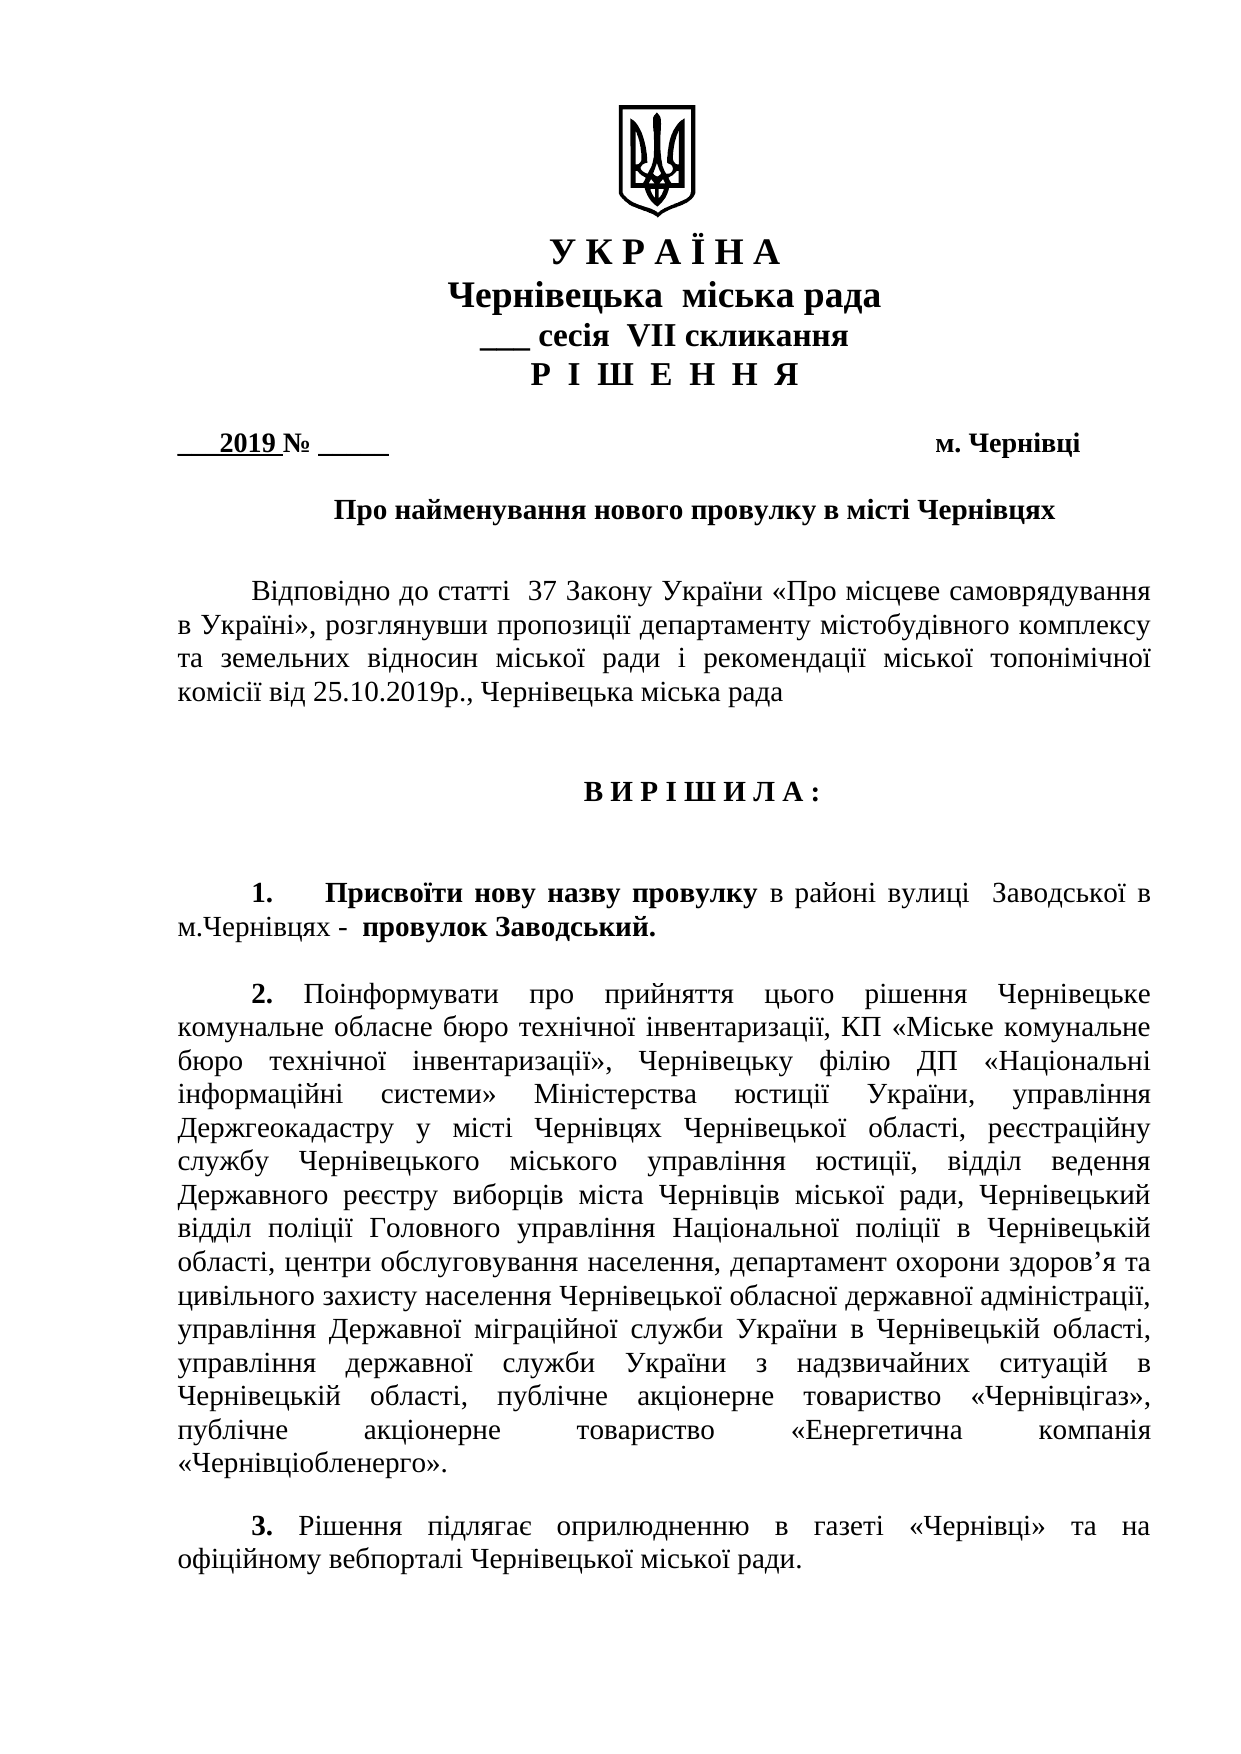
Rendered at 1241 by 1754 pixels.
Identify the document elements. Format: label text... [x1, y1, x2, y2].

subtitle Р І Ш Е Н Н Я [177, 354, 1152, 392]
text У К Р А Ї Н А [177, 229, 1152, 273]
text ___ сесія VІІ скликання [177, 316, 1152, 354]
text 3. Рішення підлягає оприлюдненню в газеті «Чернівці» та на офіційному вебпорталі Чернівецької міської ради. [177, 1508, 1152, 1575]
text Чернівецька міська рада [177, 273, 1152, 316]
text ___2019 № _____ м. Чернівці [177, 426, 1152, 458]
table_header Про найменування нового провулку в місті Чернівцях [189, 492, 1201, 540]
text Відповідно до статті 37 Закону України «Про місцеве самоврядування в Україні», розглянувши пропозиції департаменту містобудівного комплексу та земельних відносин міської ради і рекомендації міської топонімічної комісії від 25.10.2019р., Чернівецька міська рада [177, 573, 1152, 707]
text В И Р І Ш И Л А : [177, 774, 1152, 808]
text 2. Поінформувати про прийняття цього рішення Чернівецьке комунальне обласне бюро технічної інвентаризації, КП «Міське комунальне бюро технічної інвентаризації», Чернівецьку філію ДП «Національні інформаційні системи» Міністерства юстиції України, управління Держгеокадастру у місті Чернівцях Чернівецької області, реєстраційну службу Чернівецького міського управління юстиції, відділ ведення Державного реєстру виборців міста Чернівців міської ради, Чернівецький відділ поліції Головного управління Національної поліції в Чернівецькій області, центри обслуговування населення, департамент охорони здоров’я та цивільного захисту населення Чернівецької обласної державної адміністрації, управління Державної міграційної служби України в Чернівецькій області, управління державної служби України з надзвичайних ситуацій в Чернівецькій області, публічне акціонерне товариство «Чернівцігаз», публічне акціонерне товариство «Енергетична компанія «Чернівціобленерго». [177, 976, 1152, 1479]
list Присвоїти нову назву провулку в районі вулиці Заводської в м.Чернівцях - провулок Заводський. [177, 875, 1152, 942]
